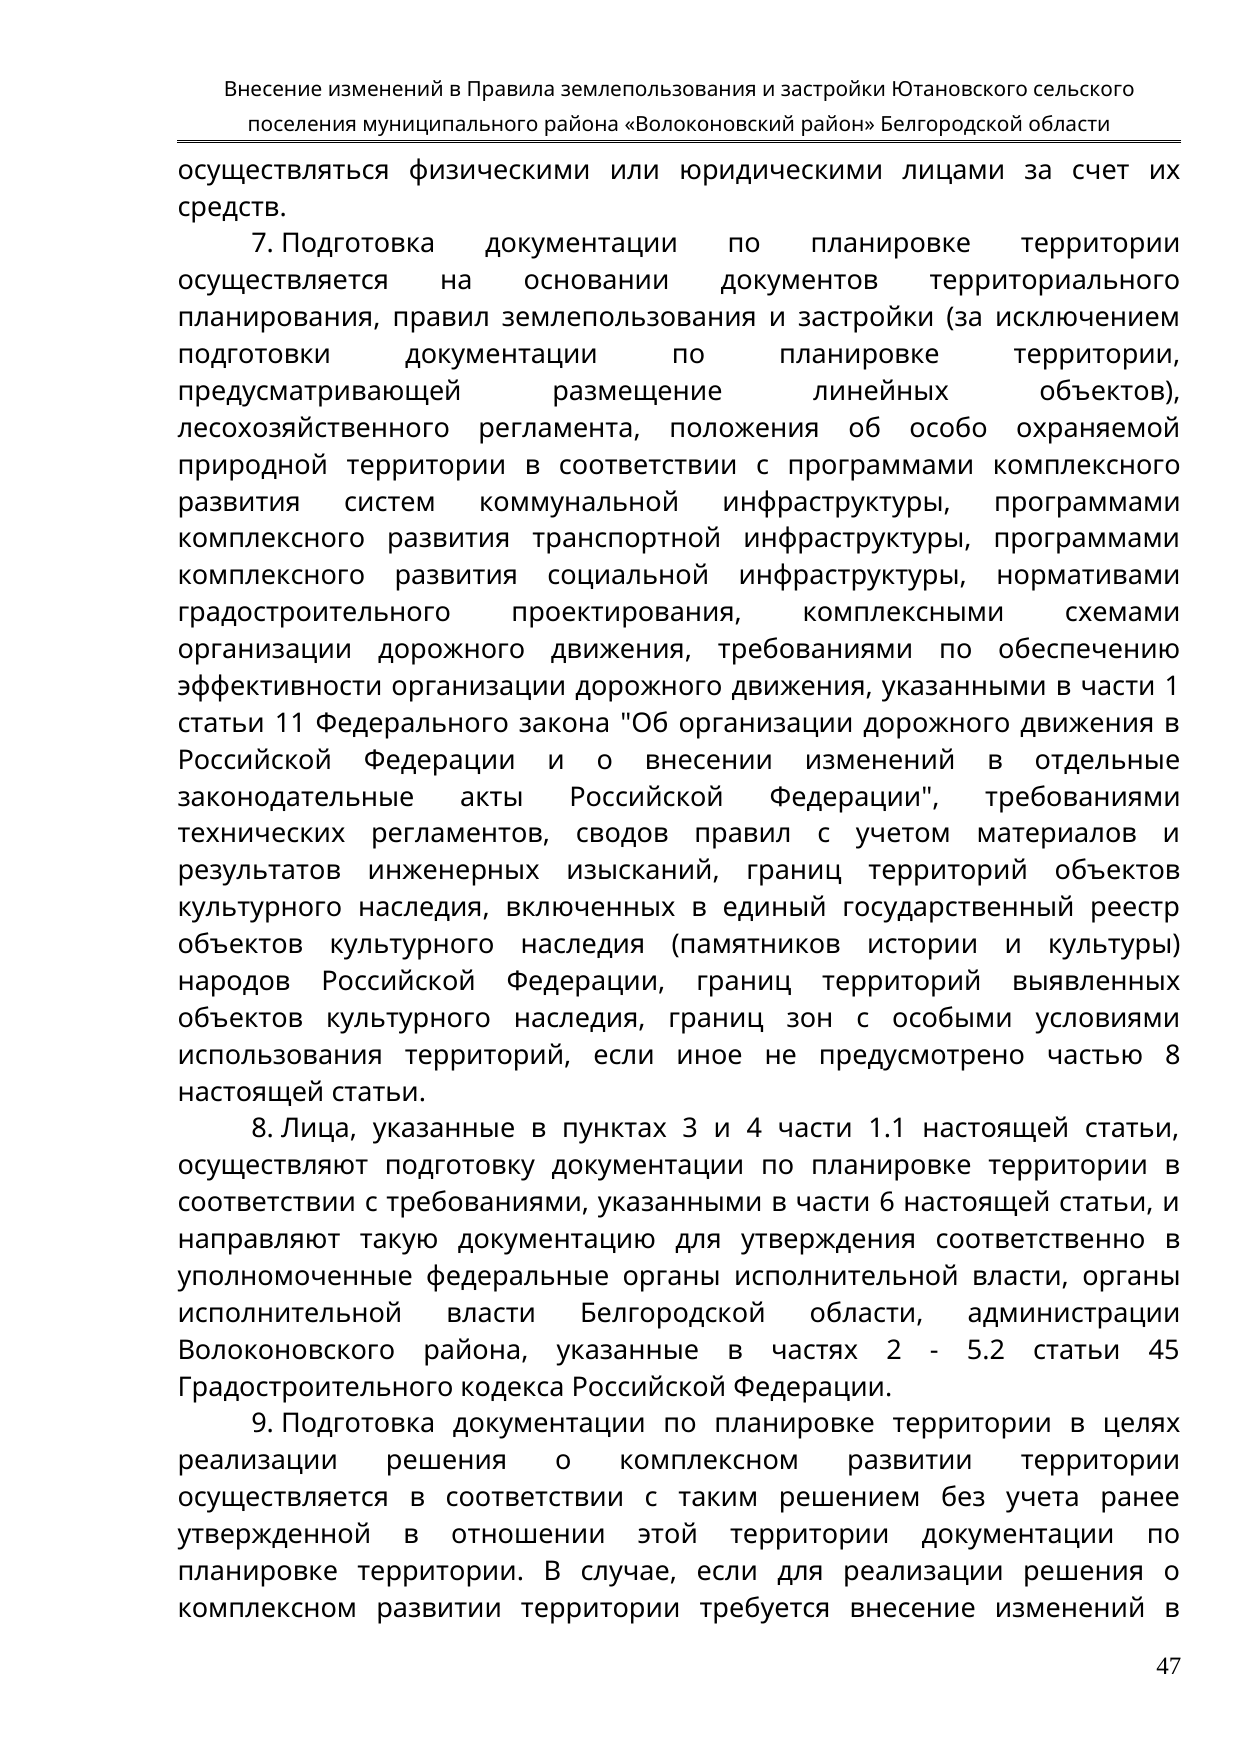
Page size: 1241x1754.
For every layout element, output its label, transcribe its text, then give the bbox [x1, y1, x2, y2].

list Лица, указанные в пунктах 3 и 4 части 1.1 настоящей статьи, осуществляют подготовку документации по планировке территории в соответствии с требованиями, указанными в части 6 настоящей статьи, и направляют такую документацию для утверждения соответственно в уполномоченные федеральные органы исполнительной власти, органы исполнительной власти Белгородской области, администрации Волоконовского района, указанные в частях 2 - 5.2 статьи 45 Градостроительного кодекса Российской Федерации. [177, 1109, 1181, 1404]
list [177, 1404, 1181, 1625]
list Подготовка документации по планировке территории осуществляется на основании документов территориального планирования, правил землепользования и застройки (за исключением подготовки документации по планировке территории, предусматривающей размещение линейных объектов), лесохозяйственного регламента, положения об особо охраняемой природной территории в соответствии с программами комплексного развития систем коммунальной инфраструктуры, программами комплексного развития транспортной инфраструктуры, программами комплексного развития социальной инфраструктуры, нормативами градостроительного проектирования, комплексными схемами организации дорожного движения, требованиями по обеспечению эффективности организации дорожного движения, указанными в части 1 статьи 11 Федерального закона "Об организации дорожного движения в Российской Федерации и о внесении изменений в отдельные законодательные акты Российской Федерации", требованиями технических регламентов, сводов правил с учетом материалов и результатов инженерных изысканий, границ территорий объектов культурного наследия, включенных в единый государственный реестр объектов культурного наследия (памятников истории и культуры) народов Российской Федерации, границ территорий выявленных объектов культурного наследия, границ зон с особыми условиями использования территорий, если иное не предусмотрено частью 8 настоящей статьи. [177, 224, 1181, 1109]
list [177, 150, 1181, 224]
